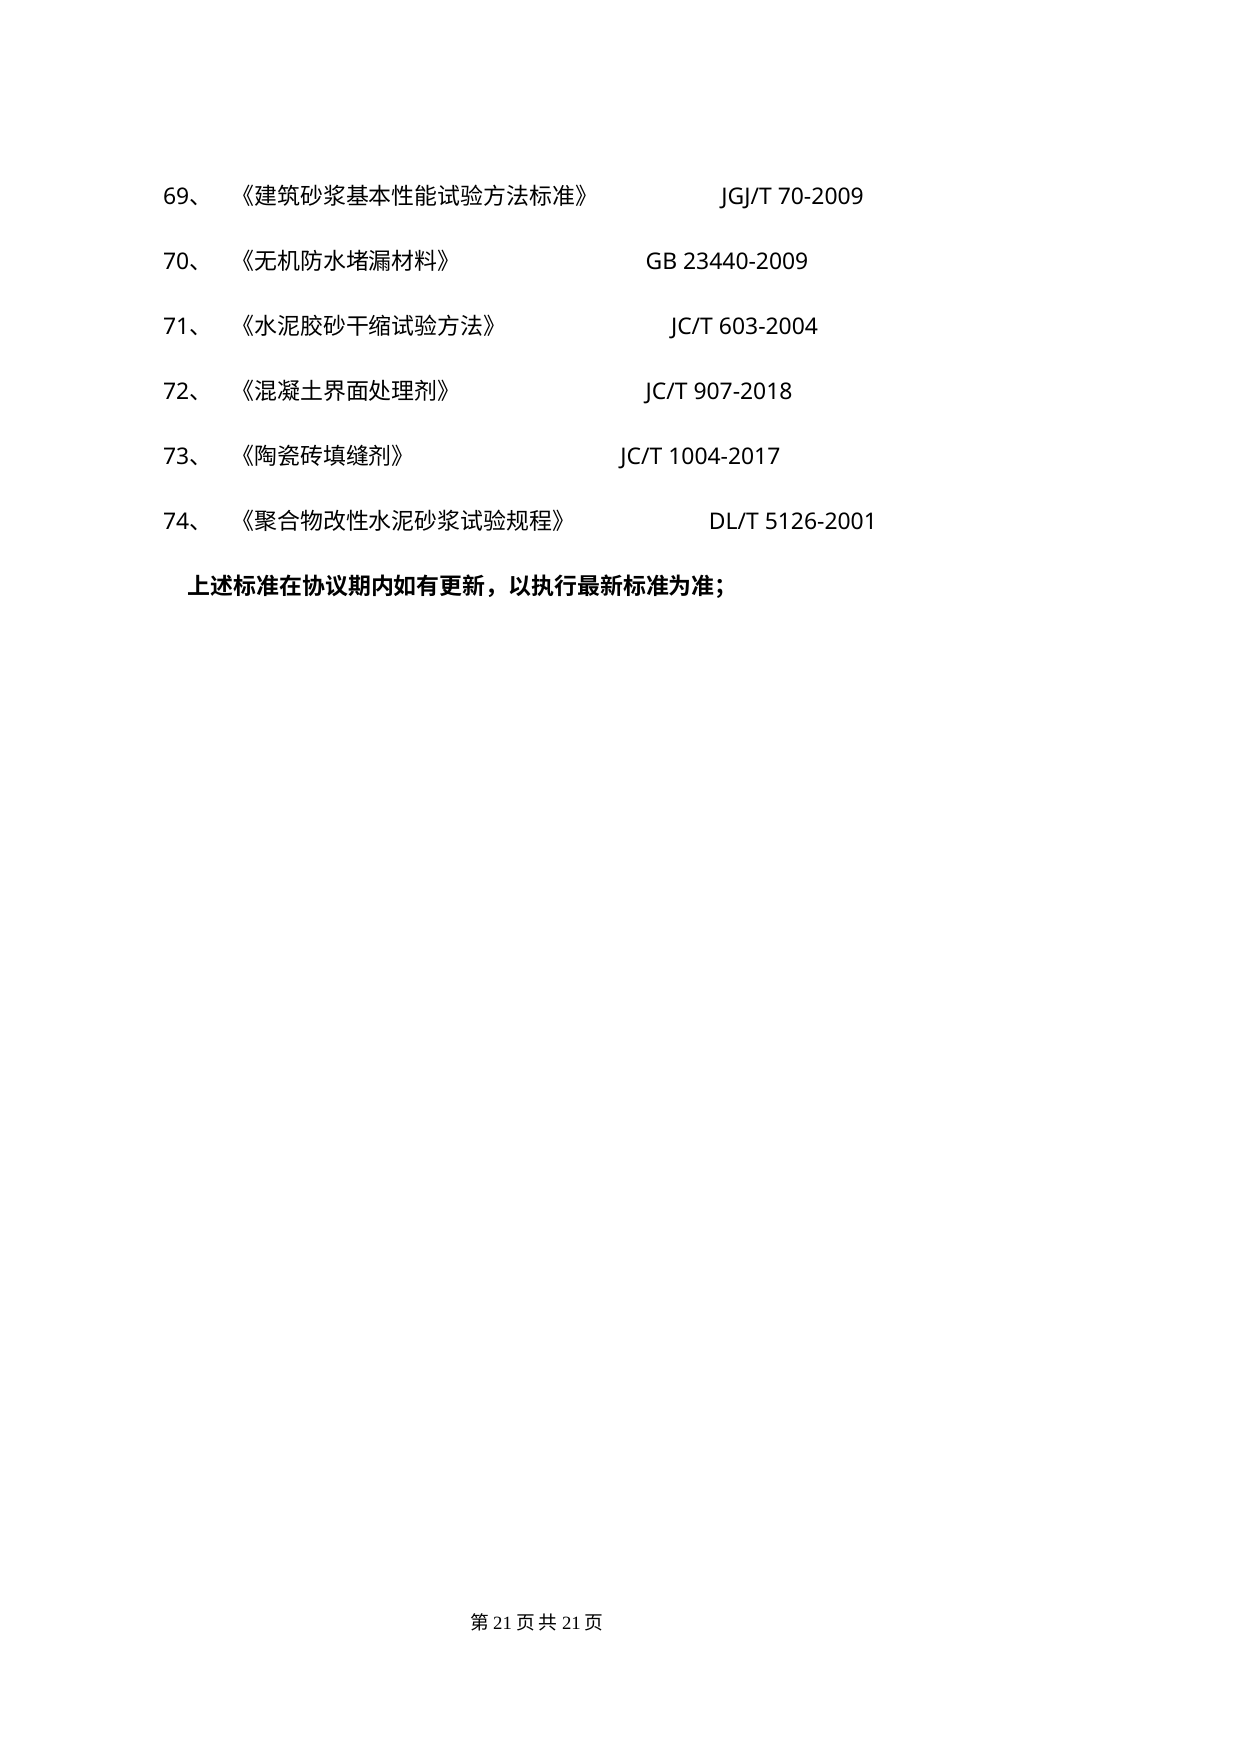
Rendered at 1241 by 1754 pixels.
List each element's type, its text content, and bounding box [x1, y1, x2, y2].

text 上述标准在协议期内如有更新，以执行最新标准为准； [187, 552, 1053, 617]
list 《水泥胶砂干缩试验方法》 JC/T 603-2004 [187, 292, 1053, 357]
list 《无机防水堵漏材料》 GB 23440-2009 [187, 227, 1053, 292]
list 《建筑砂浆基本性能试验方法标准》 JGJ/T 70-2009 [187, 162, 1053, 227]
list 《聚合物改性水泥砂浆试验规程》 DL/T 5126-2001 [187, 487, 1053, 552]
list 《陶瓷砖填缝剂》 JC/T 1004-2017 [187, 422, 1053, 487]
list 《混凝土界面处理剂》 JC/T 907-2018 [187, 357, 1053, 422]
